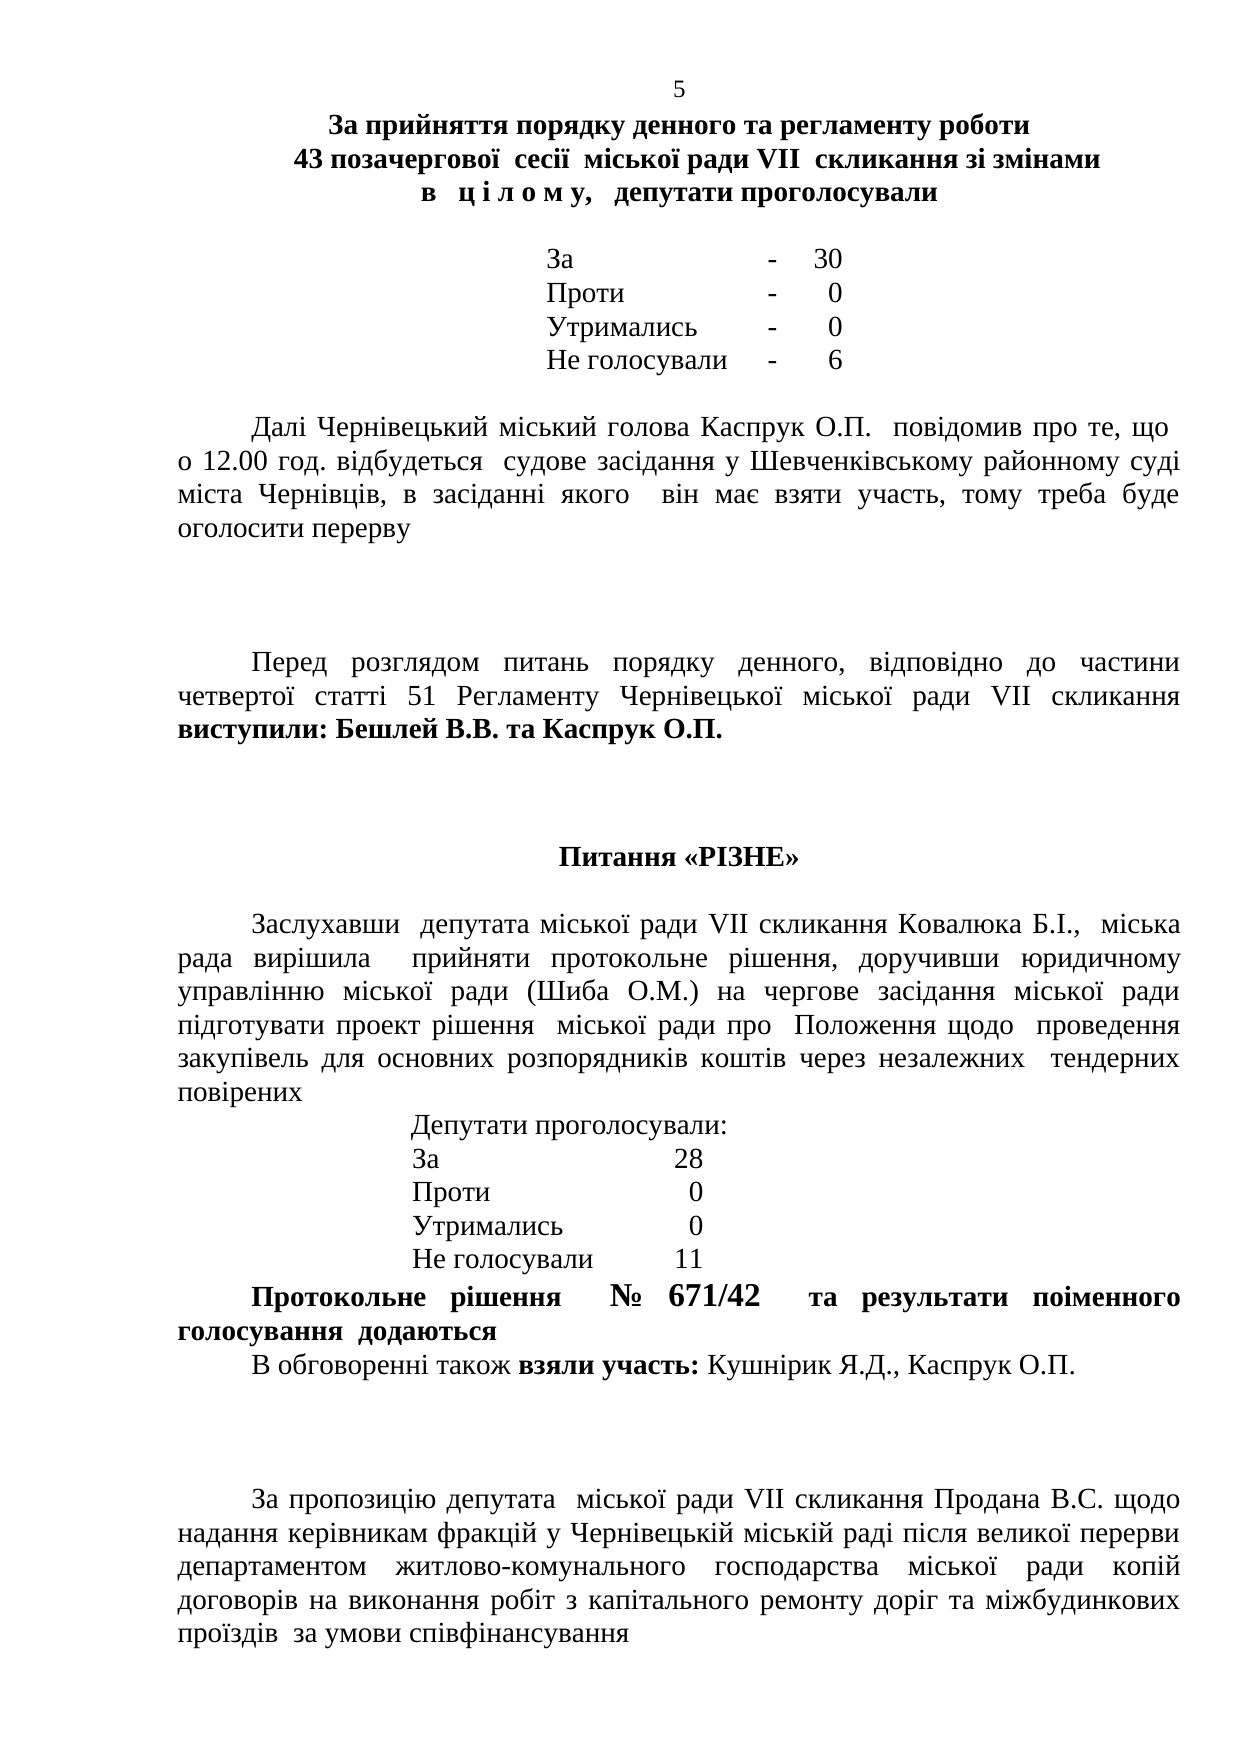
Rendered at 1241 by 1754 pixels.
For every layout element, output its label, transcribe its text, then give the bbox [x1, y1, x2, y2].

table_cell Не голосували [401, 1242, 663, 1275]
table_cell 0 [663, 1175, 751, 1208]
text За пропозицію депутата міської ради VІІ скликання Продана В.С. щодо надання керівникам фракцій у Чернівецькій міській раді після великої перерви департаментом житлово-комунального господарства міської ради копій договорів на виконання робіт з капітального ремонту доріг та міжбудинкових проїздів за умови співфінансування [177, 1481, 1181, 1649]
text 43 позачергової сесії міської ради VІІ скликання зі змінами [177, 141, 1181, 174]
table_cell Утримались [401, 1208, 663, 1242]
text В обговоренні також взяли участь: Кушнірик Я.Д., Каспрук О.П. [177, 1347, 1181, 1381]
table_header 28 [663, 1141, 751, 1174]
text Перед розглядом питань порядку денного, відповідно до частини четвертої статті 51 Регламенту Чернівецької міської ради VІІ скликання виступили: Бешлей В.В. та Каспрук О.П. [177, 644, 1181, 745]
text Далі Чернівецький міський голова Каспрук О.П. повідомив про те, що о 12.00 год. відбудеться судове засідання у Шевченківському районному суді міста Чернівців, в засіданні якого він має взяти участь, тому треба буде оголосити перерву [177, 409, 1181, 543]
text Утримались - 0 [472, 309, 1181, 342]
text За прийняття порядку денного та регламенту роботи [177, 107, 1181, 141]
text За - 30 [472, 242, 1181, 275]
table_cell 0 [663, 1208, 751, 1242]
text Проти - 0 [472, 275, 1181, 309]
table_cell Проти [401, 1175, 663, 1208]
text в ц і л о м у, депутати проголосували [177, 174, 1181, 208]
text Заслухавши депутата міської ради VІІ скликання Ковалюка Б.І., міська рада вирішила прийняти протокольне рішення, доручивши юридичному управлінню міської ради (Шиба О.М.) на чергове засідання міської ради підготувати проект рішення міської ради про Положення щодо проведення закупівель для основних розпорядників коштів через незалежних тендерних повірених [177, 906, 1181, 1107]
text Питання «РІЗНЕ» [177, 839, 1181, 873]
text Не голосували - 6 [472, 342, 1181, 376]
text Протокольне рішення № 671/42 та результати поіменного голосування додаються [177, 1275, 1181, 1347]
table_cell 11 [663, 1242, 751, 1275]
table_header За [401, 1141, 663, 1174]
text Депутати проголосували: [177, 1107, 1181, 1141]
